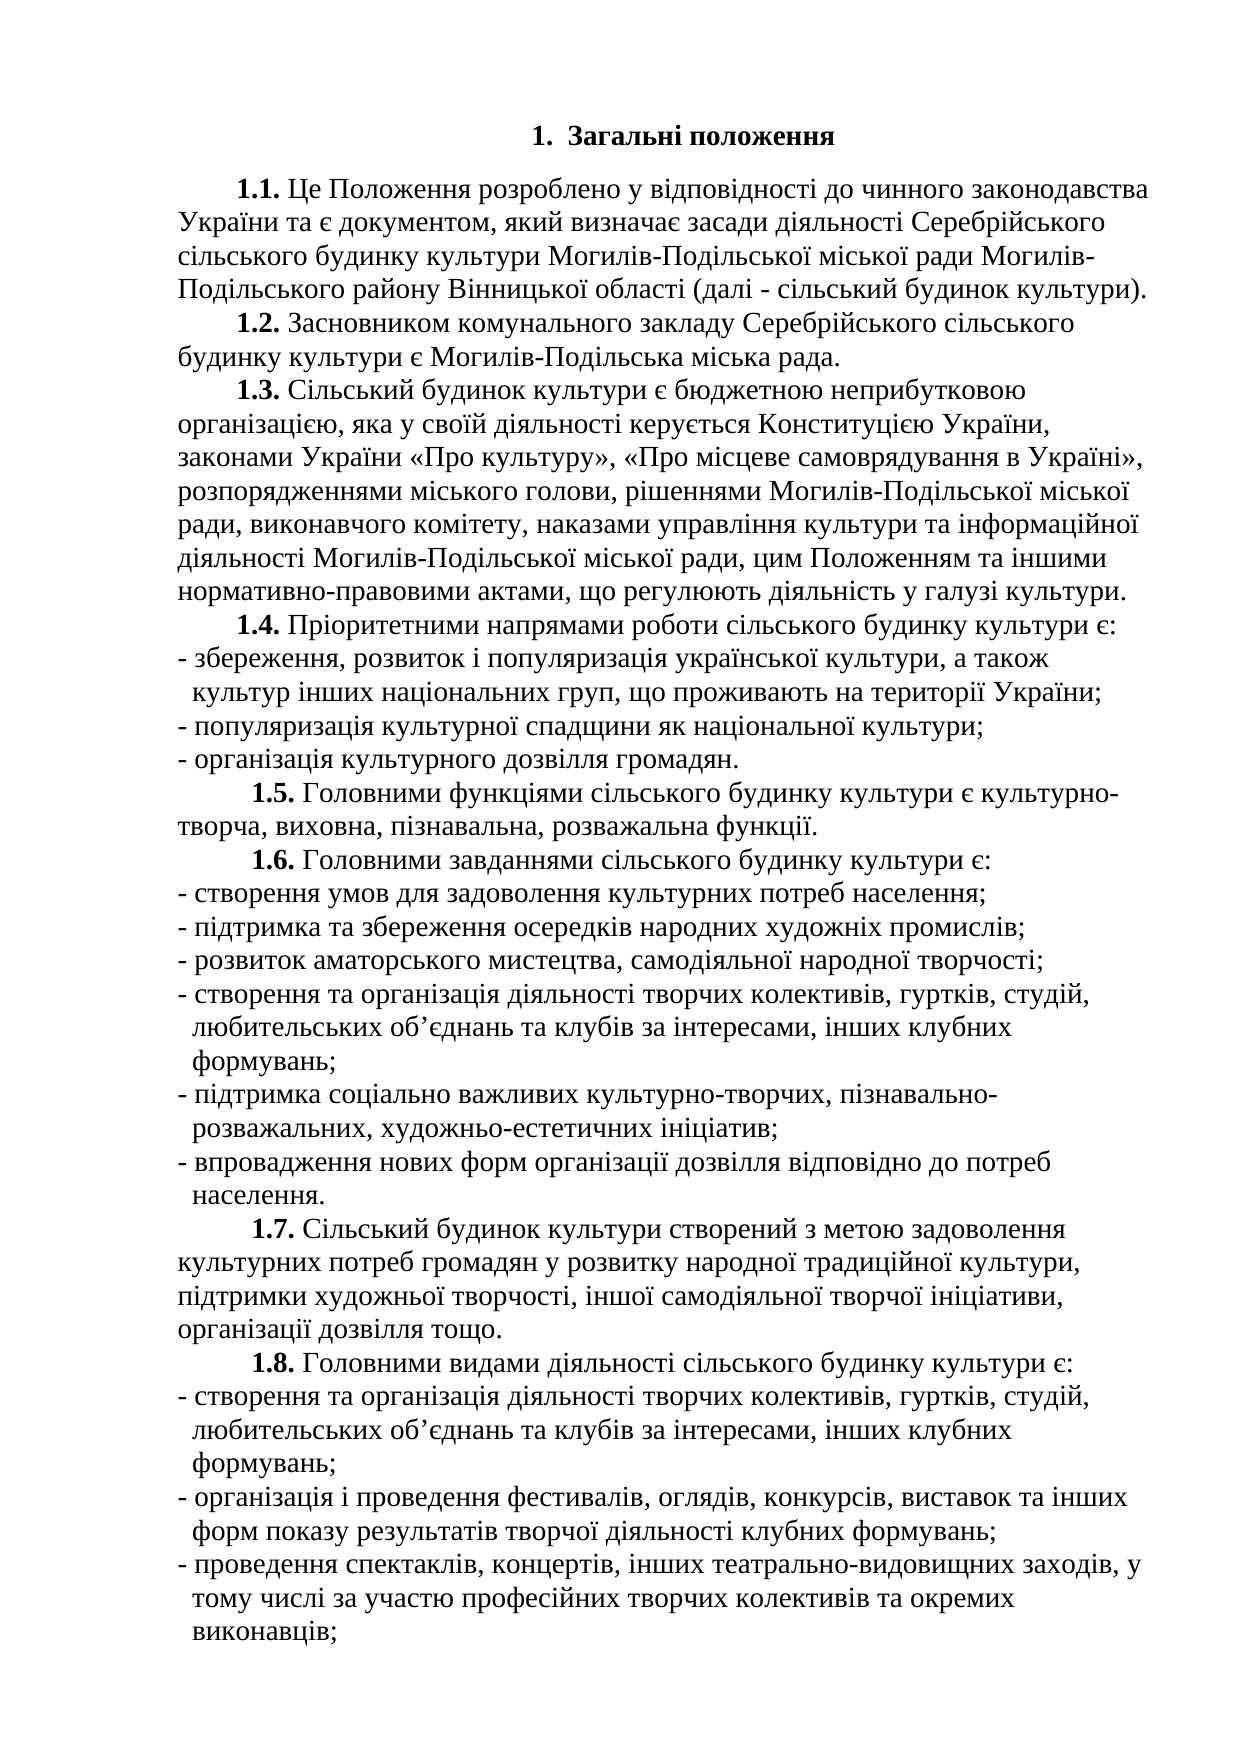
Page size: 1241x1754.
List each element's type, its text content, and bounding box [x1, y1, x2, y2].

text - популяризація культурної спадщини як національної культури; [177, 708, 1152, 741]
text - збереження, розвиток і популяризація української культури, а також [177, 641, 1152, 674]
text формувань; [177, 1043, 1152, 1077]
text виконавців; [177, 1613, 1152, 1647]
text любительських об’єднань та клубів за інтересами, інших клубних [177, 1009, 1152, 1043]
text формувань; [177, 1446, 1152, 1479]
text - організація і проведення фестивалів, оглядів, конкурсів, виставок та інших [177, 1479, 1152, 1513]
text 1.8. Головними видами діяльності сільського будинку культури є: [177, 1345, 1152, 1378]
text 1.2. Засновником комунального закладу Серебрійського сільського будинку культури є Могилів-Подільська міська рада. [177, 305, 1152, 372]
text - організація культурного дозвілля громадян. [177, 741, 1152, 775]
text - проведення спектаклів, концертів, інших театрально-видовищних заходів, у [177, 1546, 1152, 1580]
text 1.7. Сільський будинок культури створений з метою задоволення культурних потреб громадян у розвитку народної традиційної культури, підтримки художньої творчості, іншої самодіяльної творчої ініціативи, організації дозвілля тощо. [177, 1211, 1152, 1345]
text культур інших національних груп, що проживають на території України; [177, 674, 1152, 708]
text - створення умов для задоволення культурних потреб населення; [177, 875, 1152, 909]
text 1.1. Це Положення розроблено у відповідності до чинного законодавства України та є документом, який визначає засади діяльності Серебрійського сільського будинку культури Могилів-Подільської міської ради Могилів-Подільського району Вінницької області (далі - сільський будинок культури). [177, 171, 1152, 305]
text населення. [177, 1177, 1152, 1211]
text 1.4. Пріоритетними напрямами роботи сільського будинку культури є: [177, 607, 1152, 641]
text - створення та організація діяльності творчих колективів, гуртків, студій, [177, 1378, 1152, 1412]
text - впровадження нових форм організації дозвілля відповідно до потреб [177, 1144, 1152, 1177]
text 1.3. Сільський будинок культури є бюджетною неприбутковою організацією, яка у своїй діяльності керується Конституцією України, законами України «Про культуру», «Про місцеве самоврядування в Україні», розпорядженнями міського голови, рішеннями Могилів-Подільської міської ради, виконавчого комітету, наказами управління культури та інформаційної діяльності Могилів-Подільської міської ради, цим Положенням та іншими нормативно-правовими актами, що регулюють діяльність у галузі культури. [177, 372, 1152, 607]
text форм показу результатів творчої діяльності клубних формувань; [177, 1513, 1152, 1546]
text тому числі за участю професійних творчих колективів та окремих [177, 1580, 1152, 1613]
text - підтримка та збереження осередків народних художніх промислів; [177, 909, 1152, 942]
list Загальні положення [215, 118, 1152, 152]
text - створення та організація діяльності творчих колективів, гуртків, студій, [177, 976, 1152, 1009]
text - розвиток аматорського мистецтва, самодіяльної народної творчості; [177, 942, 1152, 976]
text розважальних, художньо-естетичних ініціатив; [177, 1110, 1152, 1144]
text любительських об’єднань та клубів за інтересами, інших клубних [177, 1412, 1152, 1446]
text - підтримка соціально важливих культурно-творчих, пізнавально- [177, 1077, 1152, 1110]
text 1.6. Головними завданнями сільського будинку культури є: [177, 842, 1152, 875]
text 1.5. Головними функціями сільського будинку культури є культурно-творча, виховна, пізнавальна, розважальна функції. [177, 775, 1152, 842]
